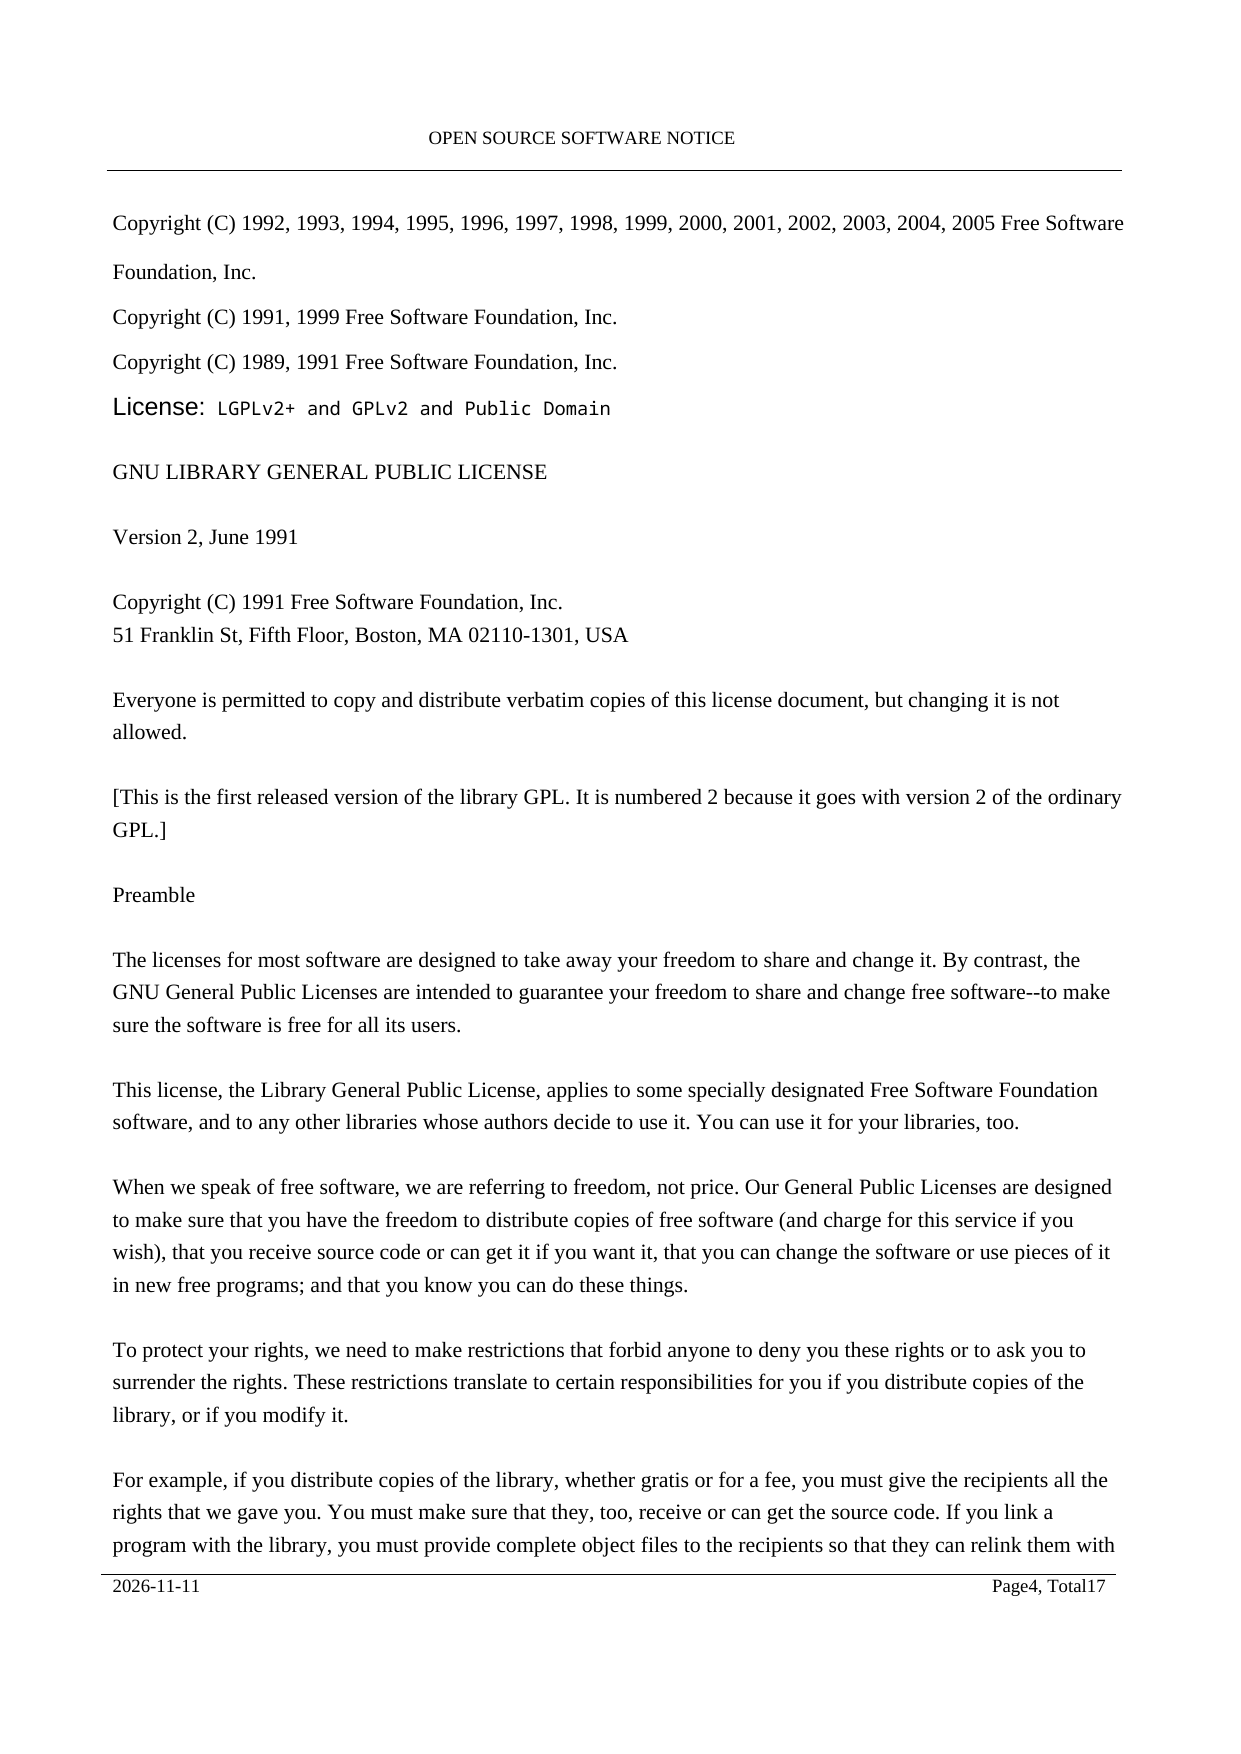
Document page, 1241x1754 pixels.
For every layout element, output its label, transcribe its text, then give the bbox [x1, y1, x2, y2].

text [112, 390, 1128, 1560]
text Copyright (C) 1989, 1991 Free Software Foundation, Inc. [112, 345, 1128, 378]
text Copyright (C) 1992, 1993, 1994, 1995, 1996, 1997, 1998, 1999, 2000, 2001, 2002, 2003, 2004, 2005 Free Software Foundation, Inc. [112, 206, 1128, 288]
text Copyright (C) 1991, 1999 Free Software Foundation, Inc. [112, 300, 1128, 333]
